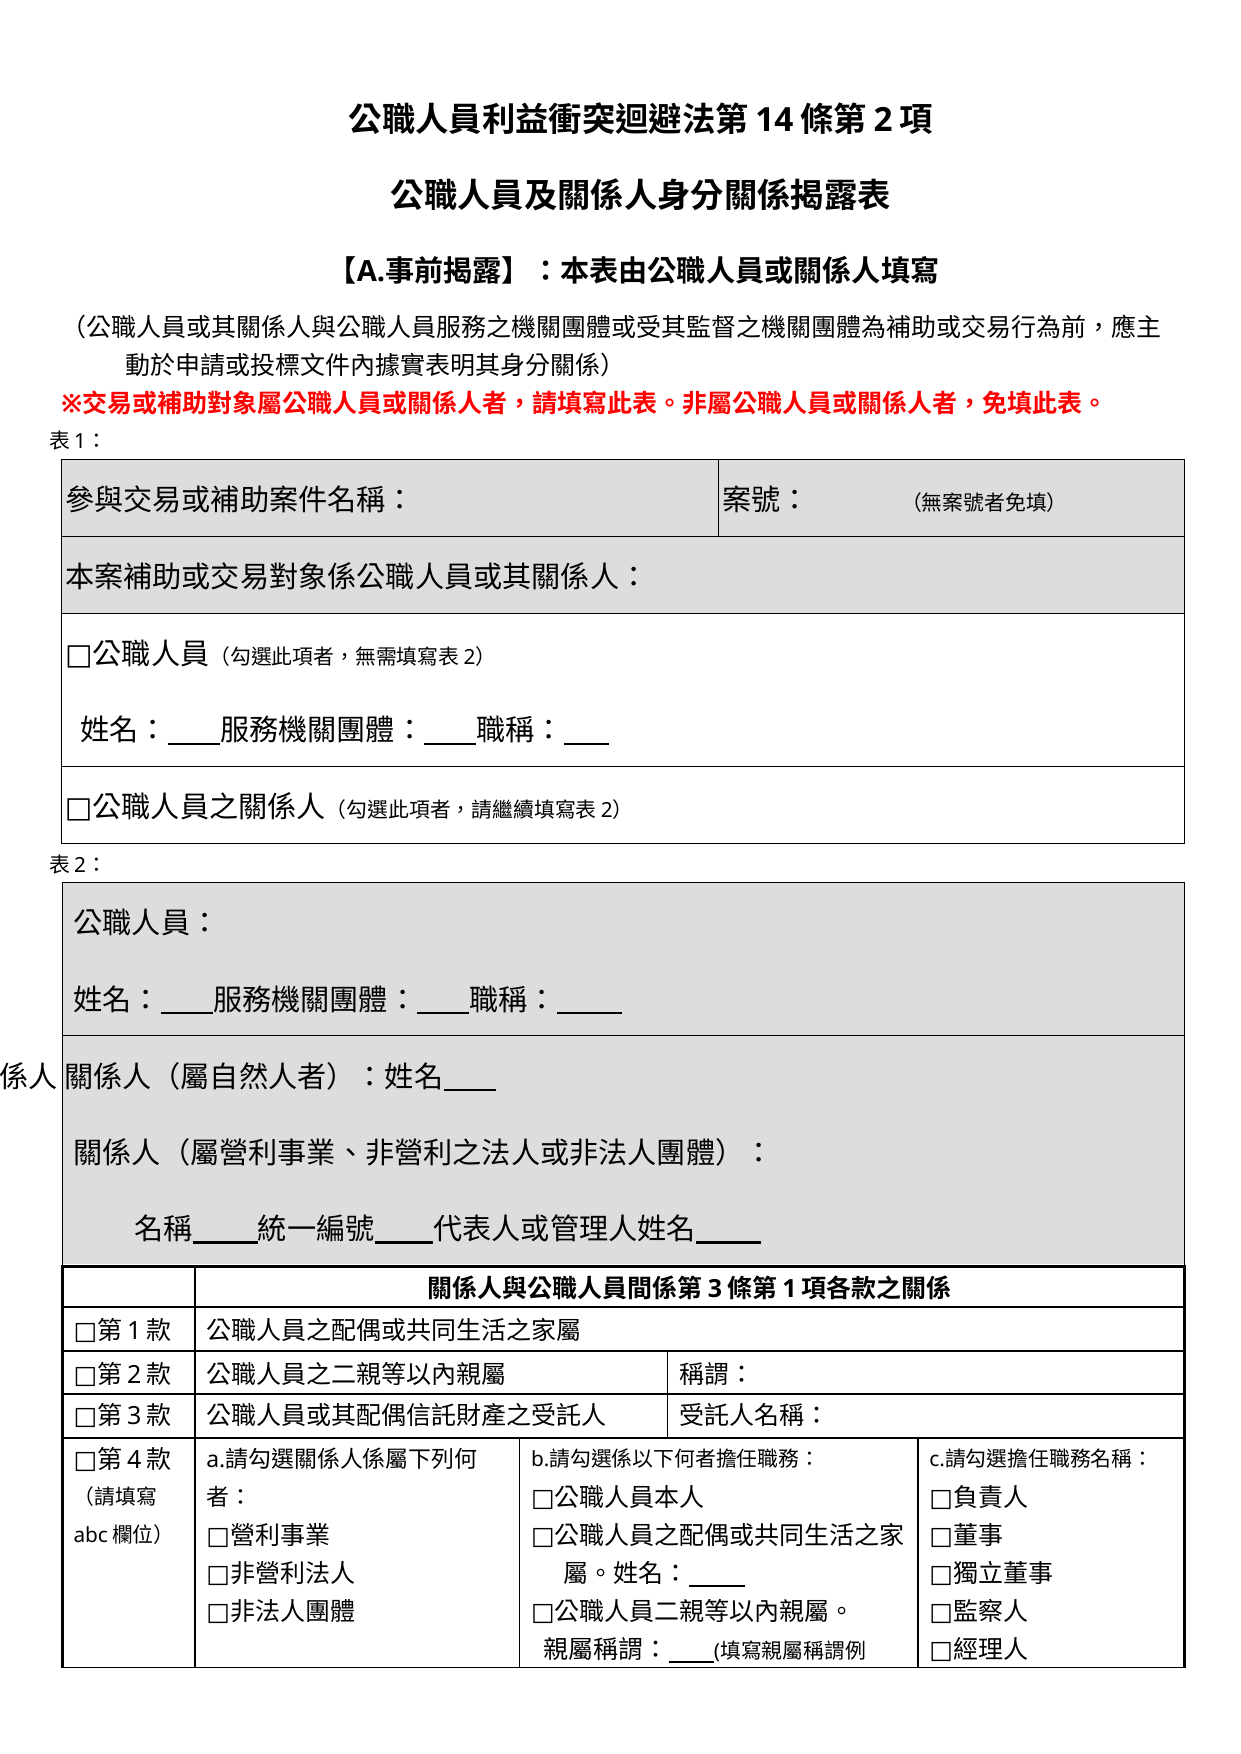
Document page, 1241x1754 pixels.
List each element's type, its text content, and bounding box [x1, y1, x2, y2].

table_cell 關係人 關係人（屬自然人者）：姓名 關係人（屬營利事業、非營利之法人或非法人團體）： 名稱 統一編號 代表人或管理人姓名 [63, 1036, 1184, 1264]
list ※交易或補助對象屬公職人員或關係人者，請填寫此表。非屬公職人員或關係人者，免填此表。 [61, 383, 1184, 421]
table_header 公職人員： 姓名： 服務機關團體： 職稱： [63, 883, 1184, 1035]
table_cell □第1款 [64, 1308, 194, 1350]
text 公職人員及關係人身分關係揭露表 [33, 154, 1240, 231]
table_cell □第3款 [64, 1395, 194, 1437]
table_cell 稱謂： [668, 1352, 1183, 1393]
table_cell 公職人員之配偶或共同生活之家屬 [196, 1308, 1183, 1350]
table_header 參與交易或補助案件名稱： [62, 460, 718, 536]
text 【A.事前揭露】：本表由公職人員或關係人填寫 [33, 231, 1234, 307]
list （公職人員或其關係人與公職人員服務之機關團體或受其監督之機關團體為補助或交易行為前，應主動於申請或投標文件內據實表明其身分關係） [61, 307, 1184, 383]
text 表1： [33, 421, 1189, 459]
table_cell 關係人與公職人員間係第3條第1項各款之關係 [196, 1268, 1183, 1306]
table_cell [919, 1439, 1183, 1667]
table_cell 公職人員或其配偶信託財產之受託人 [196, 1395, 667, 1437]
table_cell □公職人員之關係人（勾選此項者，請繼續填寫表2） [62, 767, 1184, 843]
text 表2： [33, 844, 1110, 882]
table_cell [196, 1439, 519, 1667]
text 公職人員利益衝突迴避法第14條第2項 [33, 78, 1240, 154]
table_cell □第4款 （請填寫abc欄位） [64, 1439, 194, 1667]
table_header 案號： （無案號者免填） [719, 460, 1184, 536]
table_cell □公職人員（勾選此項者，無需填寫表2） 姓名： 服務機關團體： 職稱： [62, 614, 1184, 766]
table_cell 本案補助或交易對象係公職人員或其關係人： [62, 537, 1184, 613]
table_cell 受託人名稱： [668, 1395, 1183, 1437]
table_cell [520, 1439, 917, 1667]
table_cell □第2款 [64, 1352, 194, 1393]
table_cell [64, 1268, 194, 1306]
table_cell 公職人員之二親等以內親屬 [196, 1352, 667, 1393]
